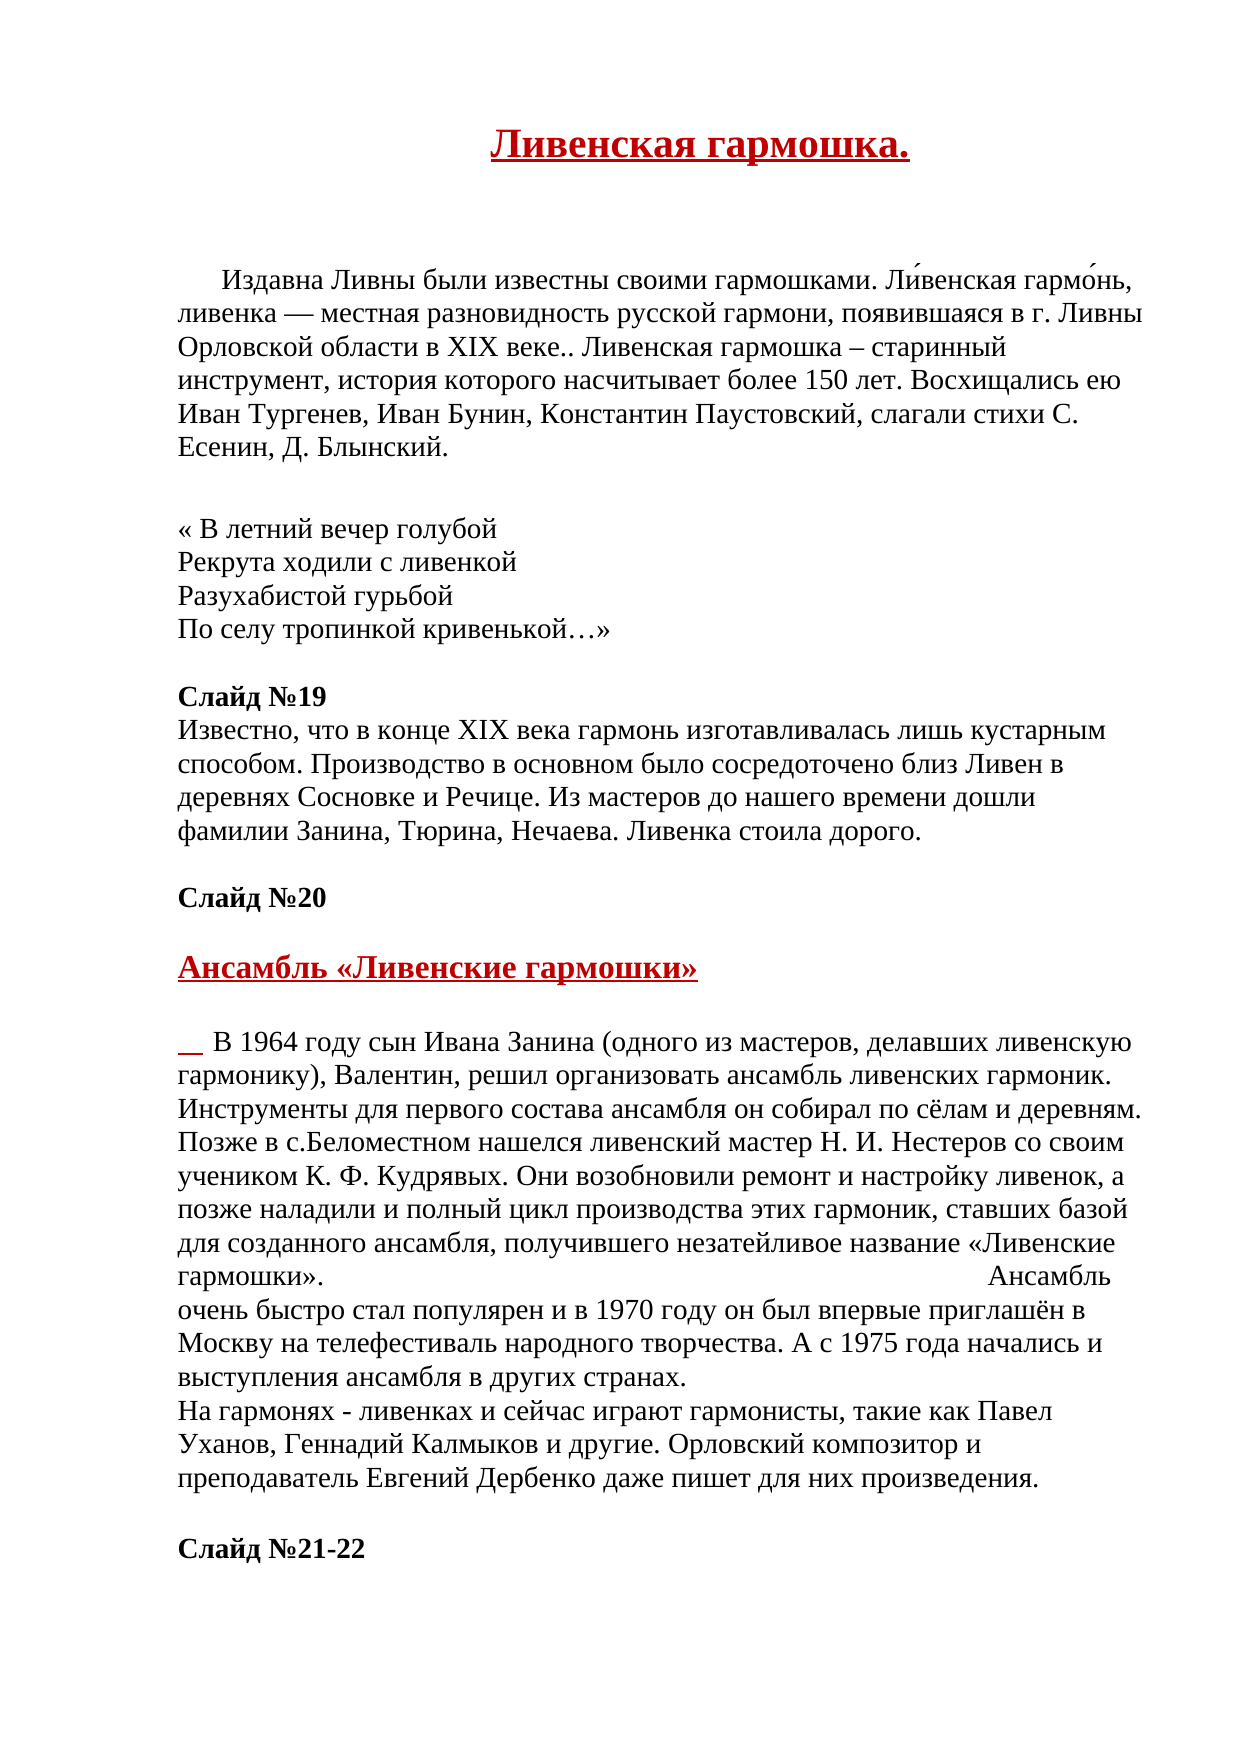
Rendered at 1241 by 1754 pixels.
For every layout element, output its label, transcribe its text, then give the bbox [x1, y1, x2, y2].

text В 1964 году сын Ивана Занина (одного из мастеров, делавших ливенскую гармонику), Валентин, решил организовать ансамбль ливенских гармоник. Инструменты для первого состава ансамбля он собирал по сёлам и деревням. Позже в с.Беломестном нашелся ливенский мастер Н. И. Нестеров со своим учеником К. Ф. Кудрявых. Они возобновили ремонт и настройку ливенок, а позже наладили и полный цикл производства этих гармоник, ставших базой для созданного ансамбля, получившего незатейливое название «Ливенские гармошки». Ансамбль очень быстро стал популярен и в 1970 году он был впервые приглашён в Москву на телефестиваль народного творчества. А с 1975 года начались и выступления ансамбля в других странах. На гармонях - ливенках и сейчас играют гармонисты, такие как Павел Уханов, Геннадий Калмыков и другие. Орловский композитор и преподаватель Евгений Дербенко даже пишет для них произведения. [177, 1024, 1152, 1493]
text По селу тропинкой кривенькой…» [177, 612, 1152, 645]
text Слайд №19 Известно, что в конце XIX века гармонь изготавливалась лишь кустарным способом. Производство в основном было сосредоточено близ Ливен в деревнях Сосновке и Речице. Из мастеров до нашего времени дошли фамилии Занина, Тюрина, Нечаева. Ливенка стоила дорого. [177, 679, 1152, 846]
text Слайд №21-22 [177, 1531, 1152, 1564]
text Издавна Ливны были известны своими гармошками. Ли́венская гармо́нь, ливенка — местная разновидность русской гармони, появившаяся в г. Ливны Орловской области в XIX веке.. Ливенская гармошка – старинный инструмент, история которого насчитывает более 150 лет. Восхищались ею Иван Тургенев, Иван Бунин, Константин Паустовский, слагали стихи С. Есенин, Д. Блынский. [177, 262, 1152, 463]
text « В летний вечер голубой [177, 511, 1152, 544]
text Ливенская гармошка. [177, 118, 1152, 166]
text Разухабистой гурьбой [177, 578, 1152, 612]
text Слайд №20 [177, 880, 1152, 913]
text Ансамбль «Ливенские гармошки» [177, 947, 1152, 985]
text Рекрута ходили с ливенкой [177, 544, 1152, 578]
